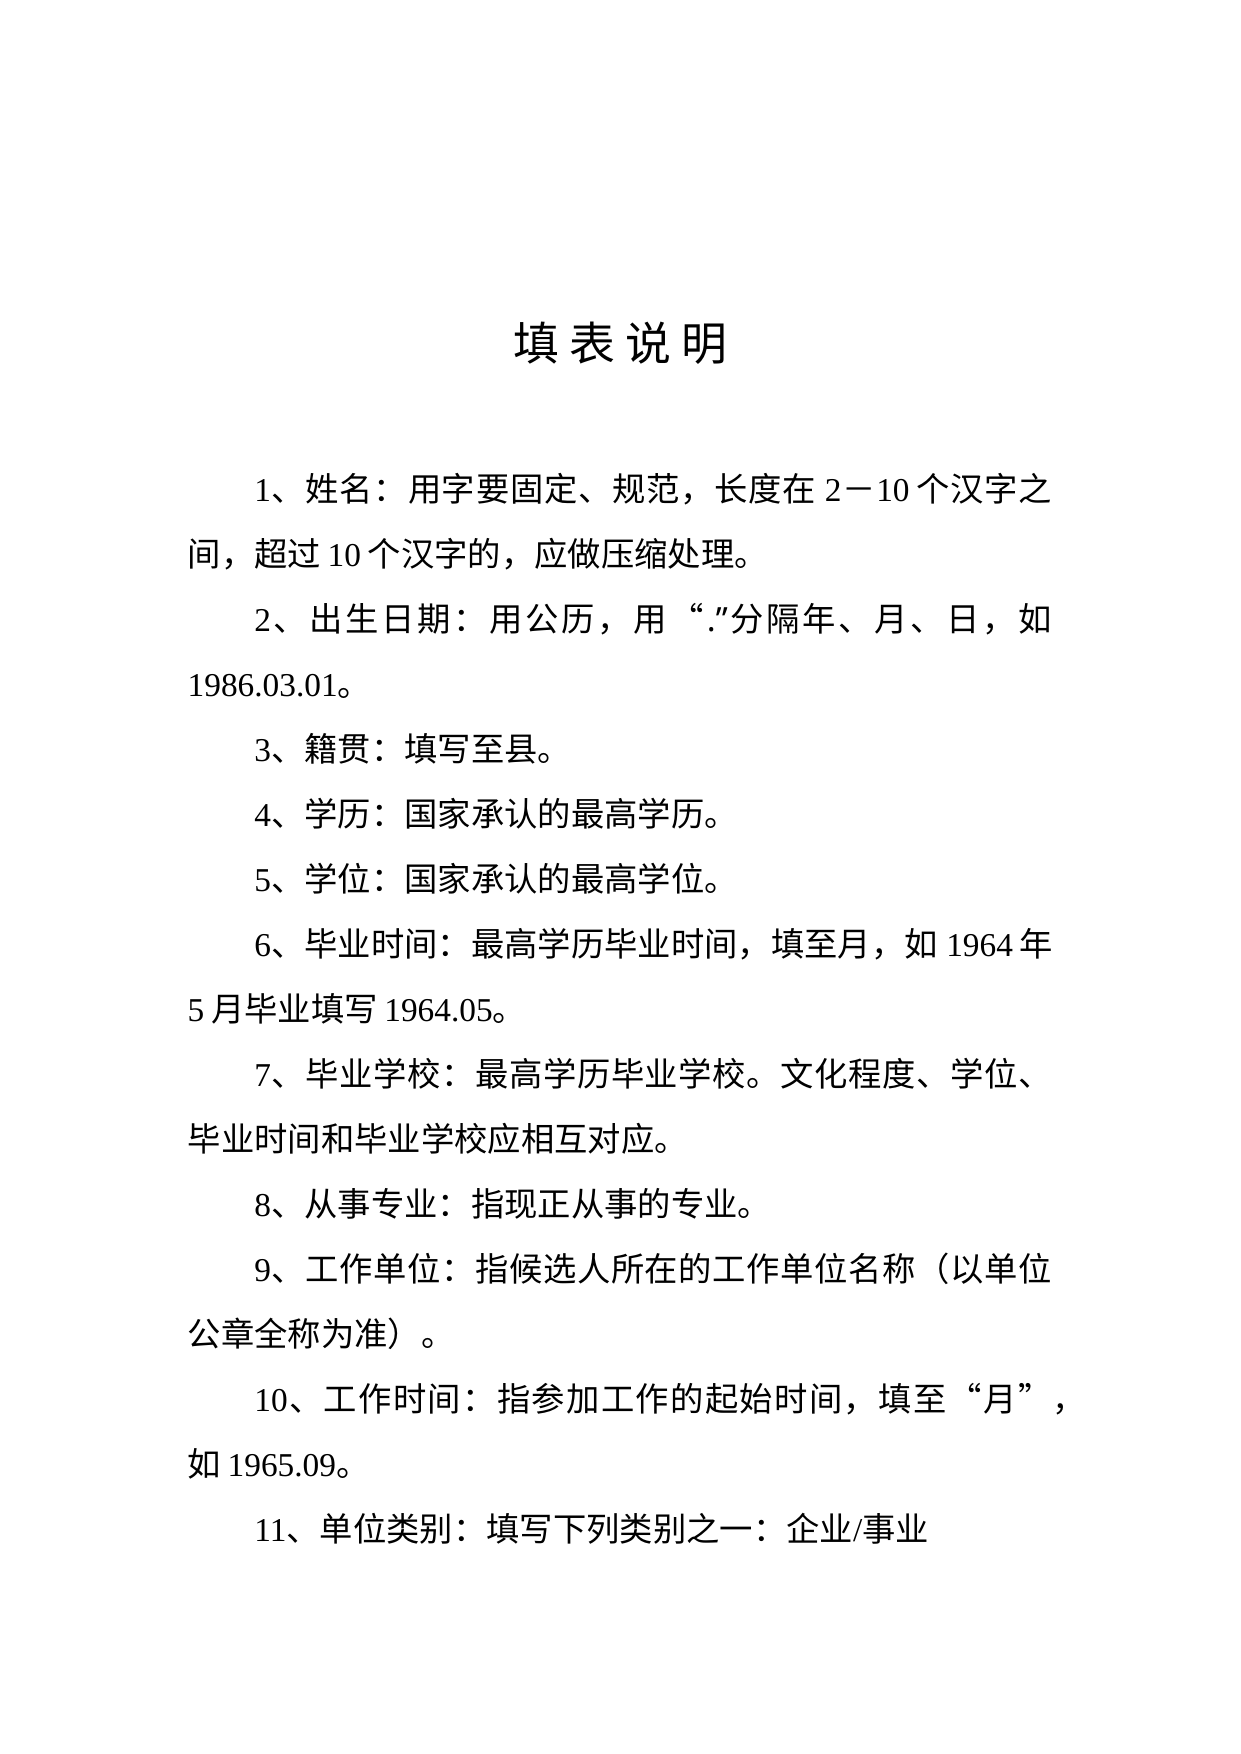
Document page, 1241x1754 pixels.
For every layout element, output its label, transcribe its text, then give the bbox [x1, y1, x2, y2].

text 3、籍贯：填写至县。 [187, 714, 1053, 779]
text 7、毕业学校：最高学历毕业学校。文化程度、学位、毕业时间和毕业学校应相互对应。 [187, 1039, 1053, 1169]
text 9、工作单位：指候选人所在的工作单位名称（以单位公章全称为准）。 [187, 1234, 1053, 1364]
text 10、工作时间：指参加工作的起始时间，填至“月”，如1965.09。 [187, 1364, 1053, 1494]
text 8、从事专业：指现正从事的专业。 [187, 1169, 1053, 1234]
text 1、姓名：用字要固定、规范，长度在2－10个汉字之间，超过10个汉字的，应做压缩处理。 [187, 454, 1053, 584]
text 4、学历：国家承认的最高学历。 [187, 779, 1053, 844]
text 11、单位类别：填写下列类别之一：企业/事业 [187, 1494, 1053, 1559]
text 2、出生日期：用公历，用“.”分隔年、月、日，如1986.03.01。 [187, 584, 1053, 714]
text 5、学位：国家承认的最高学位。 [187, 844, 1053, 909]
text 填 表 说 明 [187, 292, 1053, 389]
text 6、毕业时间：最高学历毕业时间，填至月，如1964年5月毕业填写1964.05。 [187, 909, 1053, 1039]
